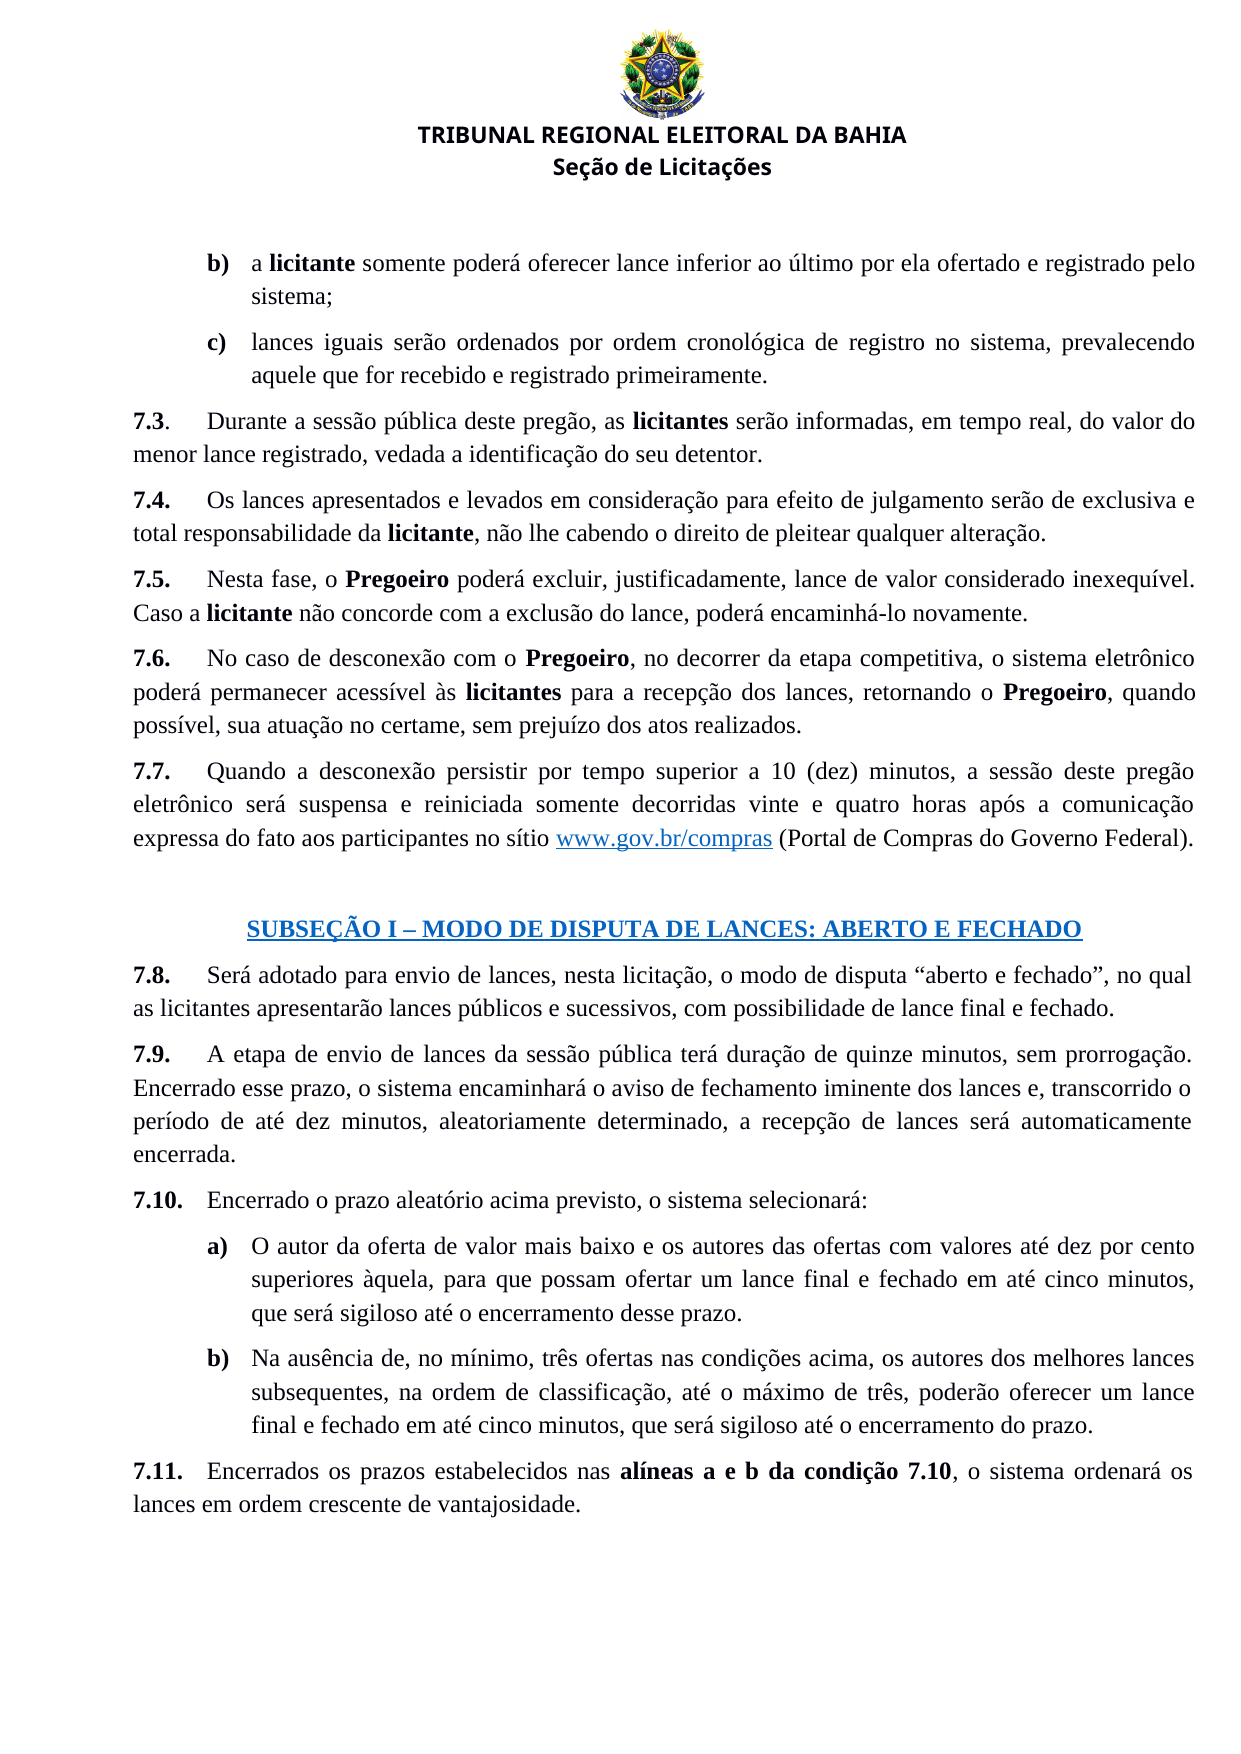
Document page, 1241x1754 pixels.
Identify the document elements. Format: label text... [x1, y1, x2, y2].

text 7.10. Encerrado o prazo aleatório acima previsto, o sistema selecionará: [133, 1182, 1193, 1215]
text 7.3. Durante a sessão pública deste pregão, as licitantes serão informadas, em tempo real, do valor do menor lance registrado, vedada a identificação do seu detentor. [133, 403, 1196, 469]
text SUBSEÇÃO I – MODO DE DISPUTA DE LANCES: ABERTO E FECHADO [133, 911, 1196, 944]
text 7.5. Nesta fase, o Pregoeiro poderá excluir, justificadamente, lance de valor considerado inexequível. Caso a licitante não concorde com a exclusão do lance, poderá encaminhá-lo novamente. [133, 561, 1196, 628]
text 7.8. Será adotado para envio de lances, nesta licitação, o modo de disputa “aberto e fechado”, no qual as licitantes apresentarão lances públicos e sucessivos, com possibilidade de lance final e fechado. [133, 957, 1193, 1023]
list O autor da oferta de valor mais baixo e os autores das ofertas com valores até dez por cento superiores àquela, para que possam ofertar um lance final e fechado em até cinco minutos, que será sigiloso até o encerramento desse prazo. [207, 1228, 1196, 1328]
text 7.9. A etapa de envio de lances da sessão pública terá duração de quinze minutos, sem prorrogação. Encerrado esse prazo, o sistema encaminhará o aviso de fechamento iminente dos lances e, transcorrido o período de até dez minutos, aleatoriamente determinado, a recepção de lances será automaticamente encerrada. [133, 1036, 1193, 1169]
text 7.4. Os lances apresentados e levados em consideração para efeito de julgamento serão de exclusiva e total responsabilidade da licitante, não lhe cabendo o direito de pleitear qualquer alteração. [133, 482, 1196, 548]
list a licitante somente poderá oferecer lance inferior ao último por ela ofertado e registrado pelo sistema; [207, 244, 1196, 311]
text 7.7. Quando a desconexão persistir por tempo superior a 10 (dez) minutos, a sessão deste pregão eletrônico será suspensa e reiniciada somente decorridas vinte e quatro horas após a comunicação expressa do fato aos participantes no sítio www.gov.br/compras (Portal de Compras do Governo Federal). [133, 753, 1196, 853]
list Na ausência de, no mínimo, três ofertas nas condições acima, os autores dos melhores lances subsequentes, na ordem de classificação, até o máximo de três, poderão oferecer um lance final e fechado em até cinco minutos, que será sigiloso até o encerramento do prazo. [207, 1340, 1196, 1440]
text 7.11. Encerrados os prazos estabelecidos nas alíneas a e b da condição 7.10, o sistema ordenará os lances em ordem crescente de vantajosidade. [133, 1453, 1193, 1519]
text 7.6. No caso de desconexão com o Pregoeiro, no decorrer da etapa competitiva, o sistema eletrônico poderá permanecer acessível às licitantes para a recepção dos lances, retornando o Pregoeiro, quando possível, sua atuação no certame, sem prejuízo dos atos realizados. [133, 640, 1196, 740]
list lances iguais serão ordenados por ordem cronológica de registro no sistema, prevalecendo aquele que for recebido e registrado primeiramente. [207, 323, 1196, 390]
